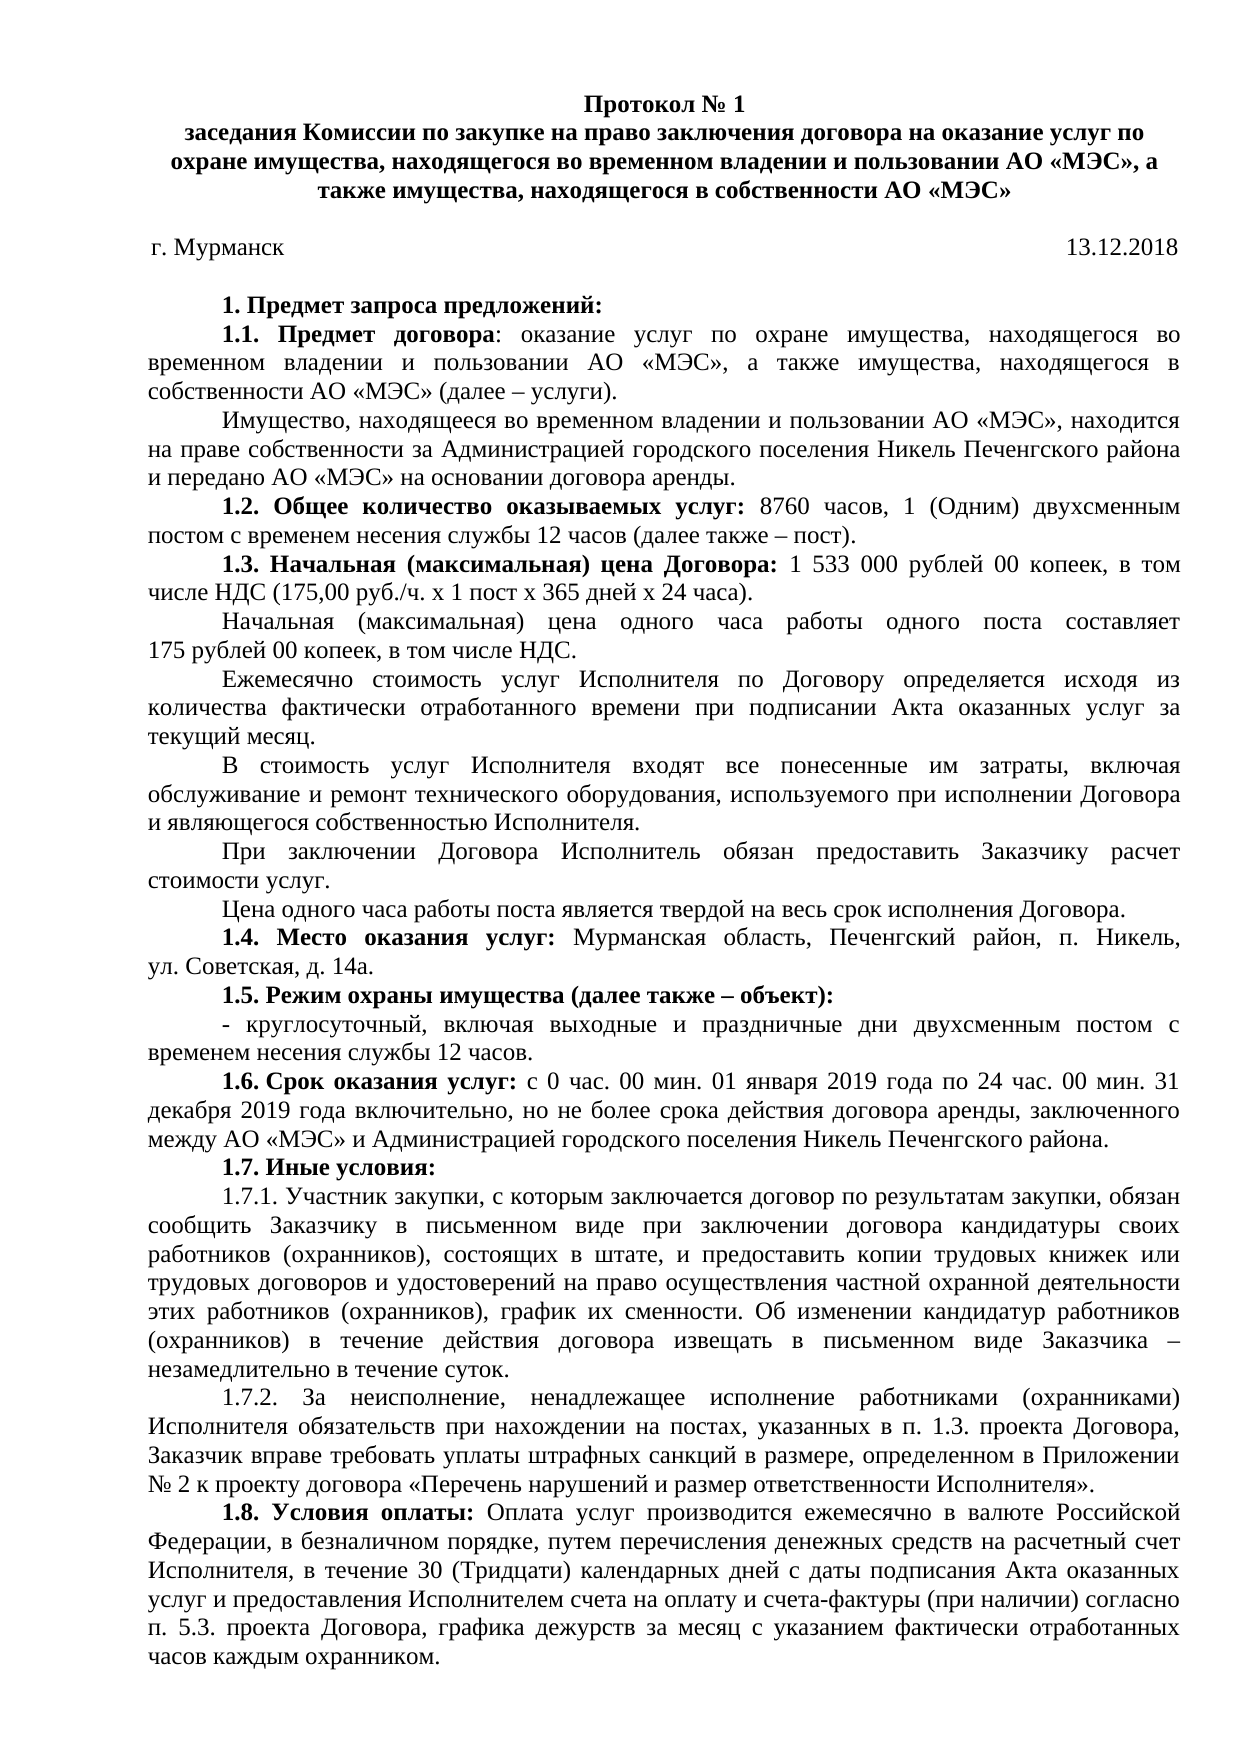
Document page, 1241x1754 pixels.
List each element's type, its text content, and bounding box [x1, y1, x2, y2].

text 1.6. Срок оказания услуг: с 0 час. 00 мин. 01 января 2019 года по 24 час. 00 мин. 31 декабря 2019 года включительно, но не более срока действия договора аренды, заключенного между АО «МЭС» и Администрацией городского поселения Никель Печенгского района. [148, 1066, 1181, 1152]
text Имущество, находящееся во временном владении и пользовании АО «МЭС», находится на праве собственности за Администрацией городского поселения Никель Печенгского района и передано АО «МЭС» на основании договора аренды. [148, 405, 1181, 491]
text - круглосуточный, включая выходные и праздничные дни двухсменным постом с временем несения службы 12 часов. [148, 1009, 1181, 1066]
text 1.4. Место оказания услуг: Мурманская область, Печенгский район, п. Никель, ул. Советская, д. 14а. [148, 922, 1181, 980]
text Начальная (максимальная) цена одного часа работы одного поста составляет 175 рублей 00 копеек, в том числе НДС. [148, 606, 1181, 664]
text 1.7. Иные условия: [148, 1152, 1181, 1181]
text При заключении Договора Исполнитель обязан предоставить Заказчику расчет стоимости услуг. [148, 836, 1181, 894]
subtitle 1. Предмет запроса предложений: [148, 290, 1181, 319]
text г. Мурманск 13.12.2018 [148, 232, 1181, 261]
text 1.8. Условия оплаты: Оплата услуг производится ежемесячно в валюте Российской Федерации, в безналичном порядке, путем перечисления денежных средств на расчетный счет Исполнителя, в течение 30 (Тридцати) календарных дней с даты подписания Акта оказанных услуг и предоставления Исполнителем счета на оплату и счета-фактуры (при наличии) согласно п. 5.3. проекта Договора, графика дежурств за месяц с указанием фактически отработанных часов каждым охранником. [148, 1497, 1181, 1670]
text Протокол № 1 [148, 89, 1181, 117]
text заседания Комиссии по закупке на право заключения договора на оказание услуг по охране имущества, находящегося во временном владении и пользовании АО «МЭС», а также имущества, находящегося в собственности АО «МЭС» [148, 117, 1181, 204]
text В стоимость услуг Исполнителя входят все понесенные им затраты, включая обслуживание и ремонт технического оборудования, используемого при исполнении Договора и являющегося собственностью Исполнителя. [148, 750, 1181, 836]
text Ежемесячно стоимость услуг Исполнителя по Договору определяется исходя из количества фактически отработанного времени при подписании Акта оказанных услуг за текущий месяц. [148, 664, 1181, 750]
text 1.7.2. За неисполнение, ненадлежащее исполнение работниками (охранниками) Исполнителя обязательств при нахождении на постах, указанных в п. 1.3. проекта Договора, Заказчик вправе требовать уплаты штрафных санкций в размере, определенном в Приложении № 2 к проекту договора «Перечень нарушений и размер ответственности Исполнителя». [148, 1382, 1181, 1497]
text 1.2. Общее количество оказываемых услуг: 8760 часов, 1 (Одним) двухсменным постом с временем несения службы 12 часов (далее также – пост). [148, 491, 1181, 549]
text 1.3. Начальная (максимальная) цена Договора: 1 533 000 рублей 00 копеек, в том числе НДС (175,00 руб./ч. х 1 пост х 365 дней х 24 часа). [148, 549, 1181, 606]
text 1.5. Режим охраны имущества (далее также – объект): [148, 980, 1181, 1009]
text 1.1. Предмет договора: оказание услуг по охране имущества, находящегося во временном владении и пользовании АО «МЭС», а также имущества, находящегося в собственности АО «МЭС» (далее – услуги). [148, 319, 1181, 405]
text Цена одного часа работы поста является твердой на весь срок исполнения Договора. [148, 894, 1181, 922]
text 1.7.1. Участник закупки, с которым заключается договор по результатам закупки, обязан сообщить Заказчику в письменном виде при заключении договора кандидатуры своих работников (охранников), состоящих в штате, и предоставить копии трудовых книжек или трудовых договоров и удостоверений на право осуществления частной охранной деятельности этих работников (охранников), график их сменности. Об изменении кандидатур работников (охранников) в течение действия договора извещать в письменном виде Заказчика – незамедлительно в течение суток. [148, 1181, 1181, 1382]
